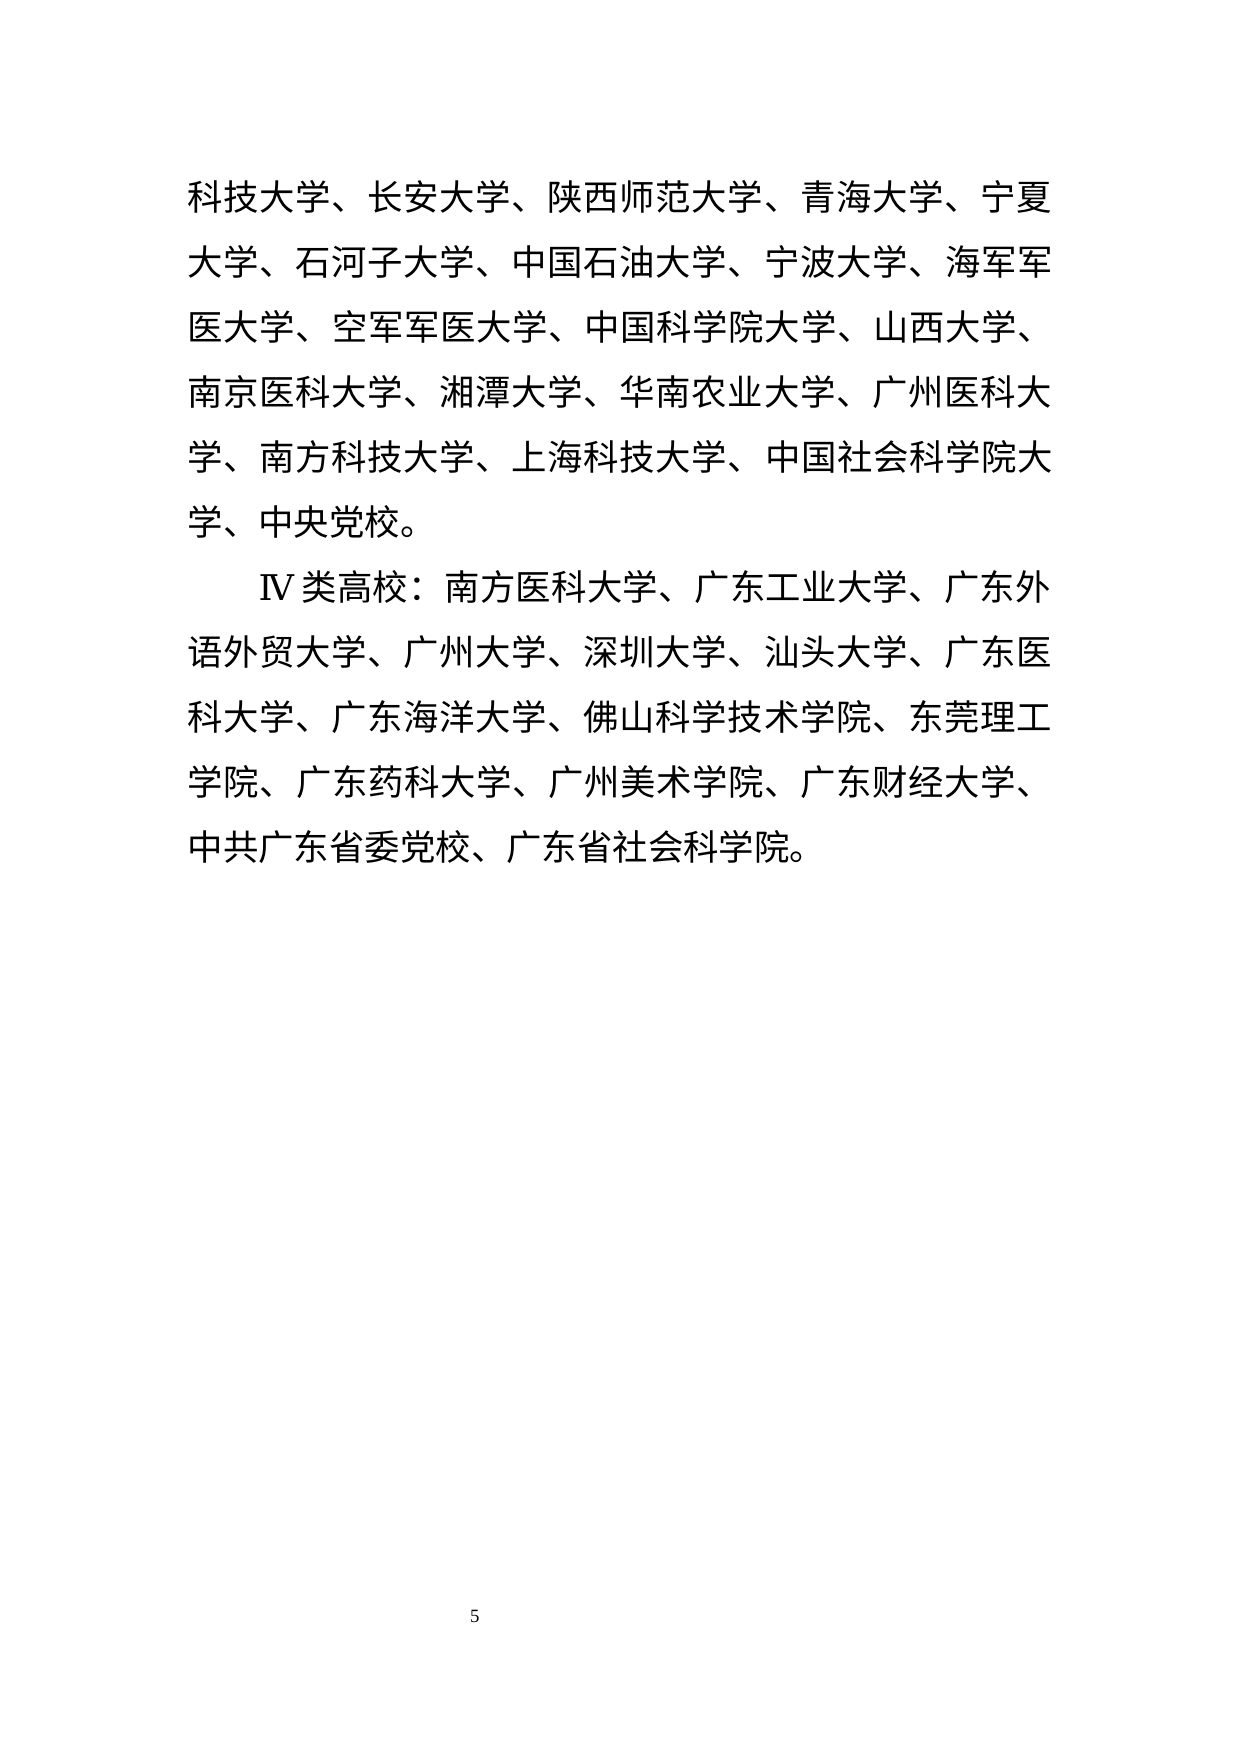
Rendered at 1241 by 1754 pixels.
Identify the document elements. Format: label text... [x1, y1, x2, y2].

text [187, 162, 1053, 552]
text Ⅳ类高校：南方医科大学、广东工业大学、广东外语外贸大学、广州大学、深圳大学、汕头大学、广东医科大学、广东海洋大学、佛山科学技术学院、东莞理工学院、广东药科大学、广州美术学院、广东财经大学、中共广东省委党校、广东省社会科学院。 [187, 552, 1053, 877]
